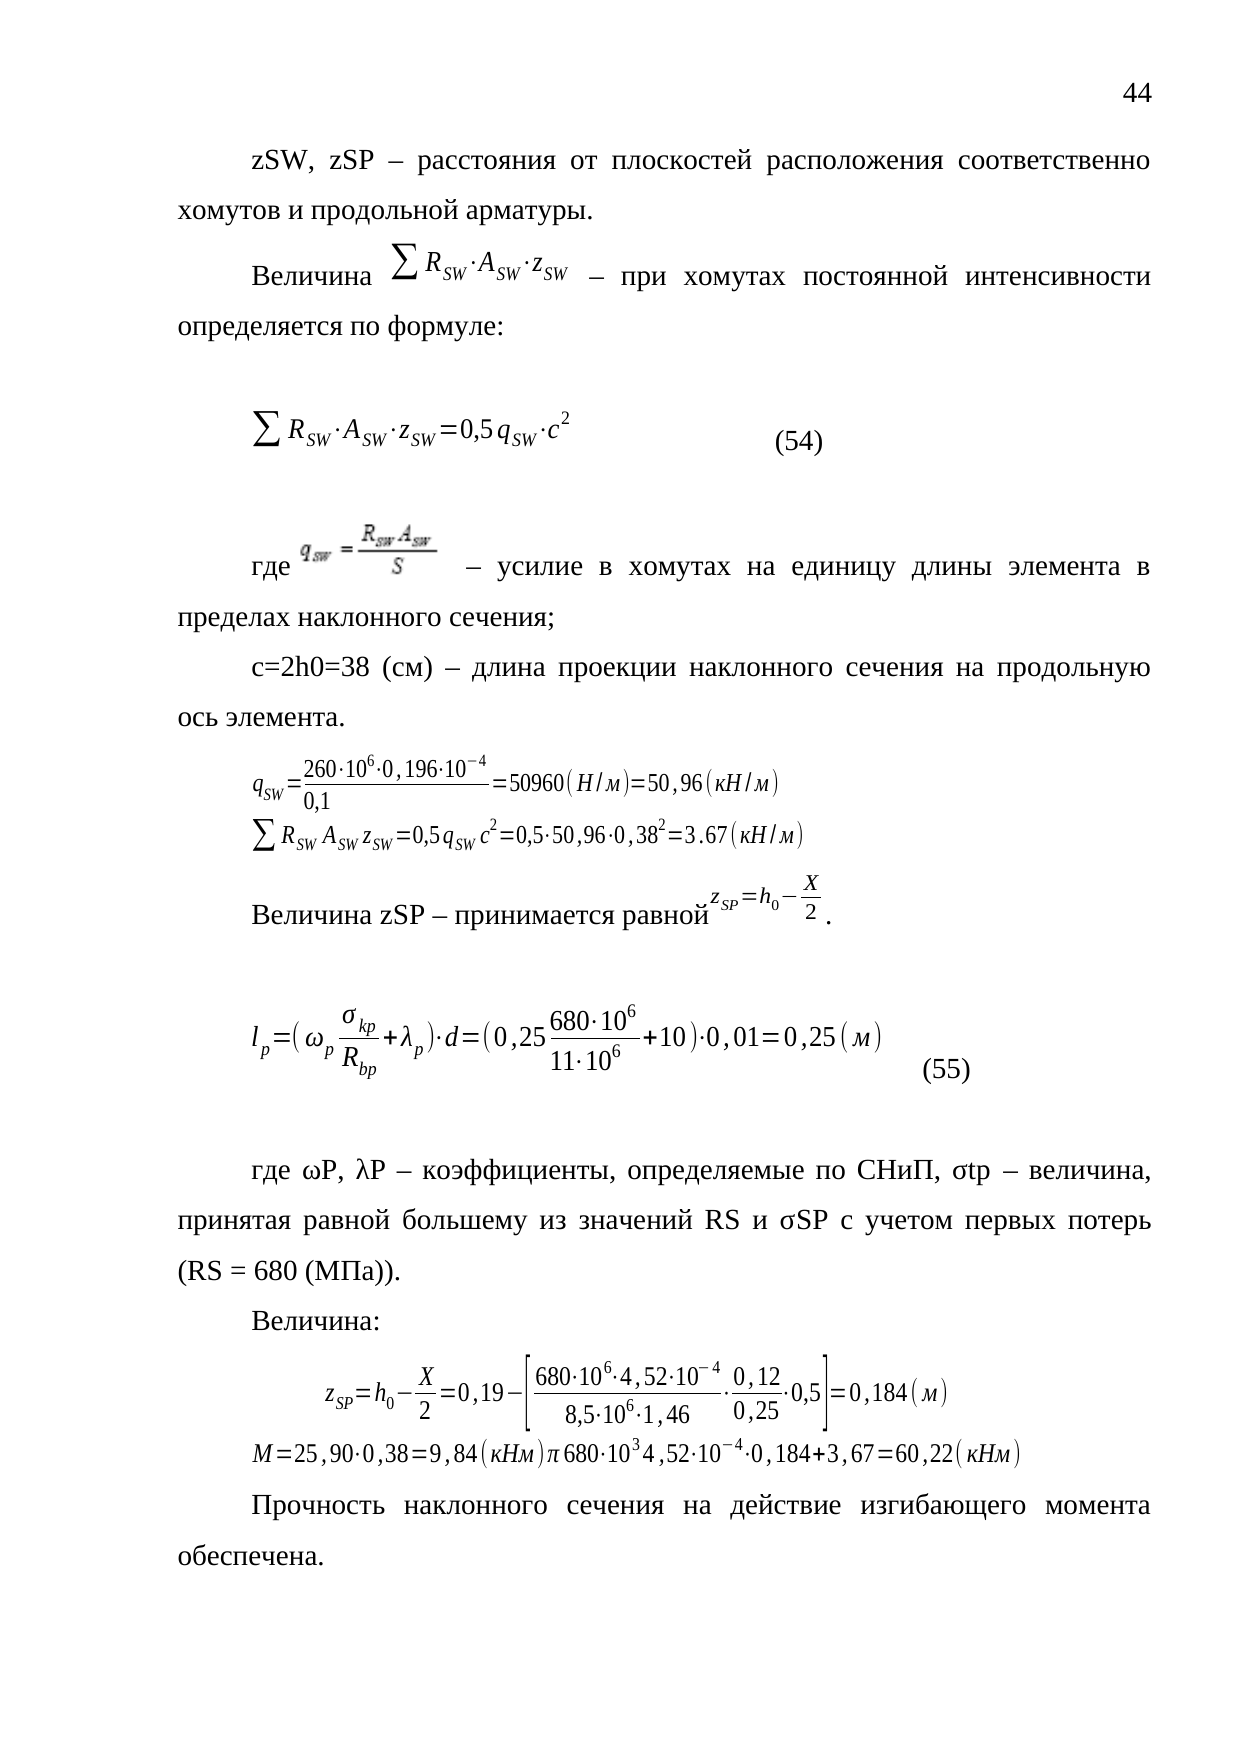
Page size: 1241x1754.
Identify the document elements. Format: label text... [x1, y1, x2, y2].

text (55) [177, 998, 1152, 1085]
text Величина – при хомутах постоянной интенсивности определяется по формуле: [177, 243, 1152, 341]
text Прочность наклонного сечения на действие изгибающего момента обеспечена. [177, 1487, 1152, 1571]
text Величина zSP – принимается равной. [177, 871, 1152, 931]
text где ωР, λР – коэффициенты, определяемые по СНиП, σtp – величина, принятая равной большему из значений RS и σSР с учетом первых потерь (RS = 680 (МПа)). [177, 1152, 1152, 1286]
text Величина: [177, 1303, 1152, 1337]
text (54) [177, 408, 1152, 457]
text с=2h0=38 (см) – длина проекции наклонного сечения на продольную ось элемента. [177, 649, 1152, 733]
text zSW, zSP – расстояния от плоскостей расположения соответственно хомутов и продольной арматуры. [177, 142, 1152, 226]
text где – усилие в хомутах на единицу длины элемента в пределах наклонного сечения; [177, 524, 1152, 632]
